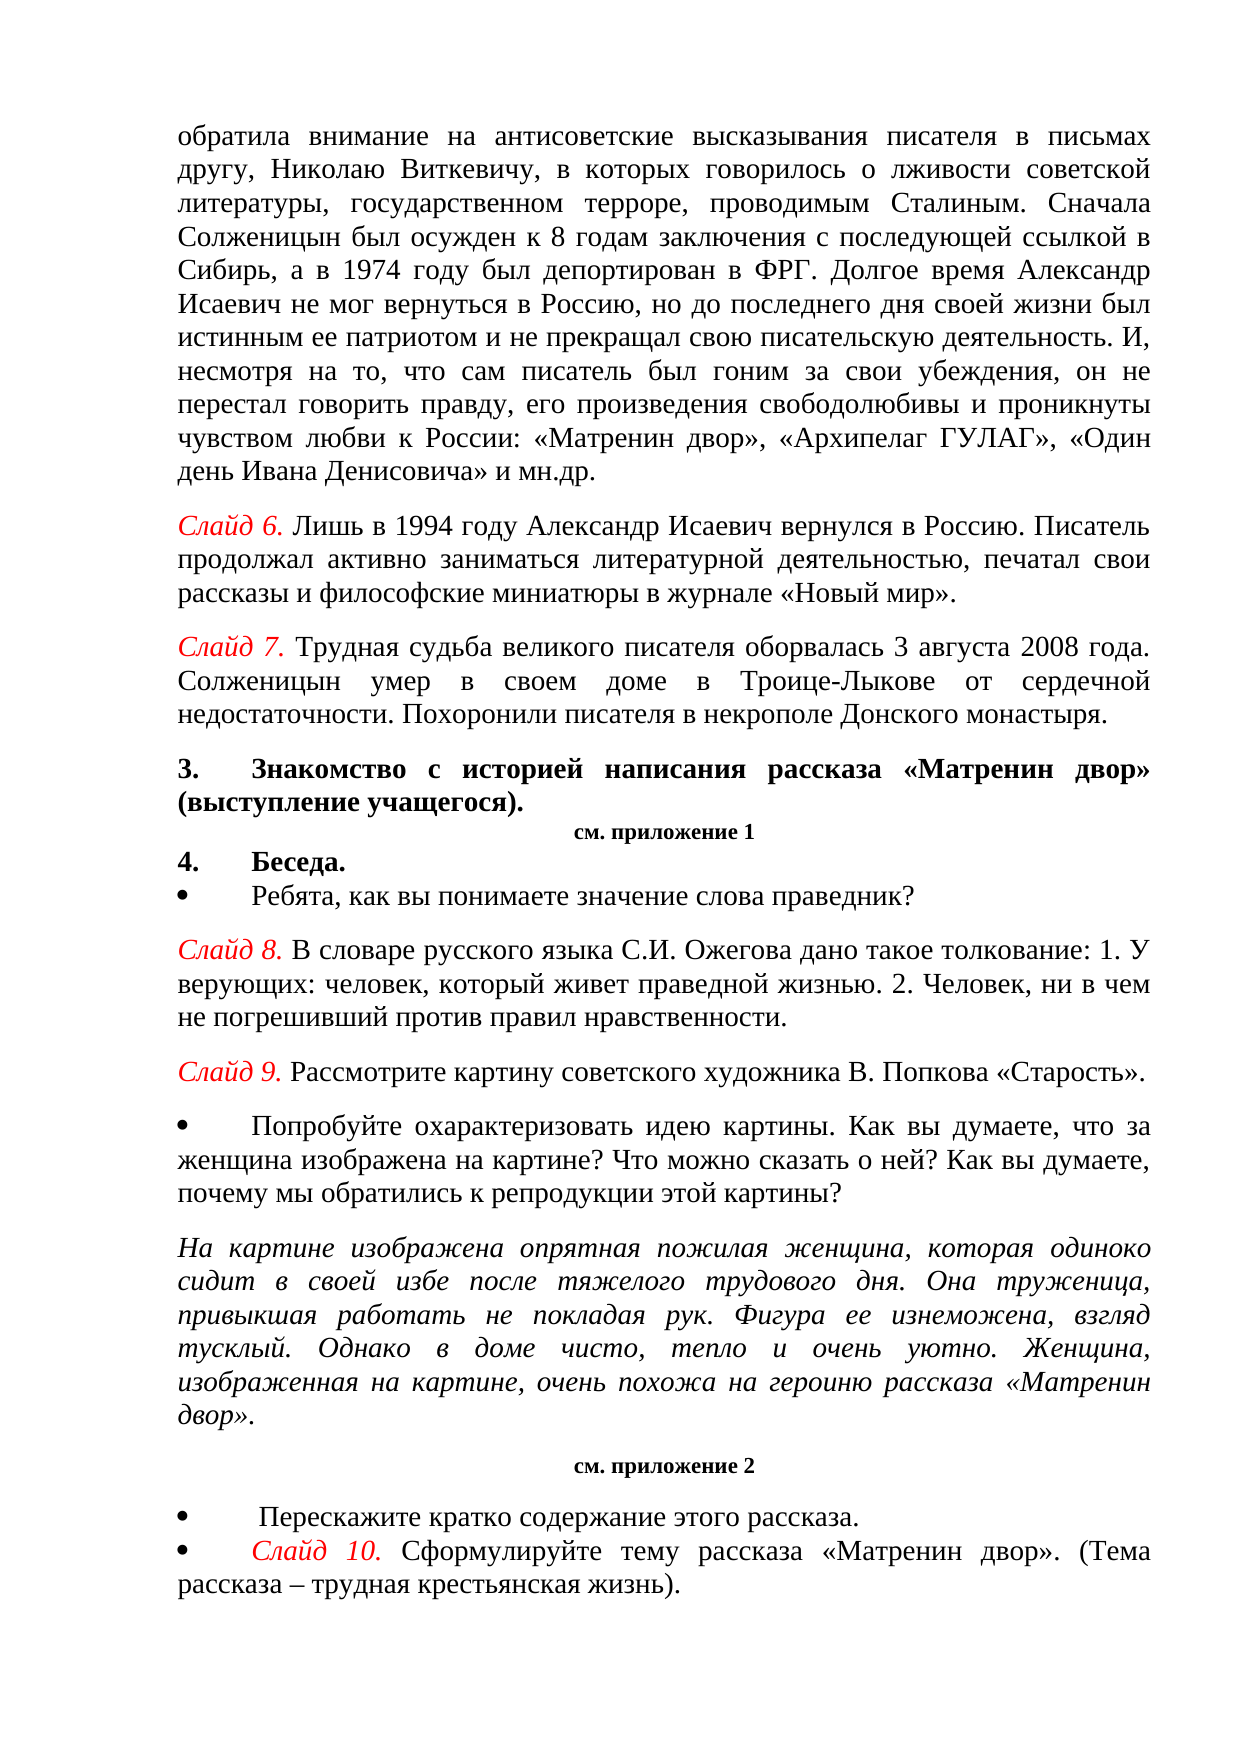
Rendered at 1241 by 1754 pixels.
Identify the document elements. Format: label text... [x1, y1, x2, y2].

text Слайд 8. В словаре русского языка С.И. Ожегова дано такое толкование: 1. У верующих: человек, который живет праведной жизнью. 2. Человек, ни в чем не погрешивший против правил нравственности. [177, 932, 1152, 1033]
text см. приложение 2 [177, 1452, 1152, 1478]
text Слайд 6. Лишь в 1994 году Александр Исаевич вернулся в Россию. Писатель продолжал активно заниматься литературной деятельностью, печатал свои рассказы и философские миниатюры в журнале «Новый мир». [177, 508, 1152, 608]
list см. приложение 1 [177, 818, 1152, 844]
list Перескажите кратко содержание этого рассказа. [177, 1499, 1152, 1533]
list Попробуйте охарактеризовать идею картины. Как вы думаете, что за женщина изображена на картине? Что можно сказать о ней? Как вы думаете, почему мы обратились к репродукции этой картины? [177, 1108, 1152, 1209]
text На картине изображена опрятная пожилая женщина, которая одиноко сидит в своей избе после тяжелого трудового дня. Она труженица, привыкшая работать не покладая рук. Фигура ее изнеможена, взгляд тусклый. Однако в доме чисто, тепло и очень уютно. Женщина, изображенная на картине, очень похожа на героиню рассказа «Матренин двор». [177, 1230, 1152, 1431]
list Беседа. [177, 844, 1152, 878]
list Слайд 10. Сформулируйте тему рассказа «Матренин двор». (Тема рассказа – трудная крестьянская жизнь). [177, 1533, 1152, 1600]
text Слайд 9. Рассмотрите картину советского художника В. Попкова «Старость». [177, 1054, 1152, 1087]
list Ребята, как вы понимаете значение слова праведник? [177, 878, 1152, 911]
list Знакомство с историей написания рассказа «Матренин двор» (выступление учащегося). [177, 751, 1152, 818]
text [177, 118, 1152, 487]
text Слайд 7. Трудная судьба великого писателя оборвалась 3 августа 2008 года. Солженицын умер в своем доме в Троице-Лыкове от сердечной недостаточности. Похоронили писателя в некрополе Донского монастыря. [177, 629, 1152, 730]
